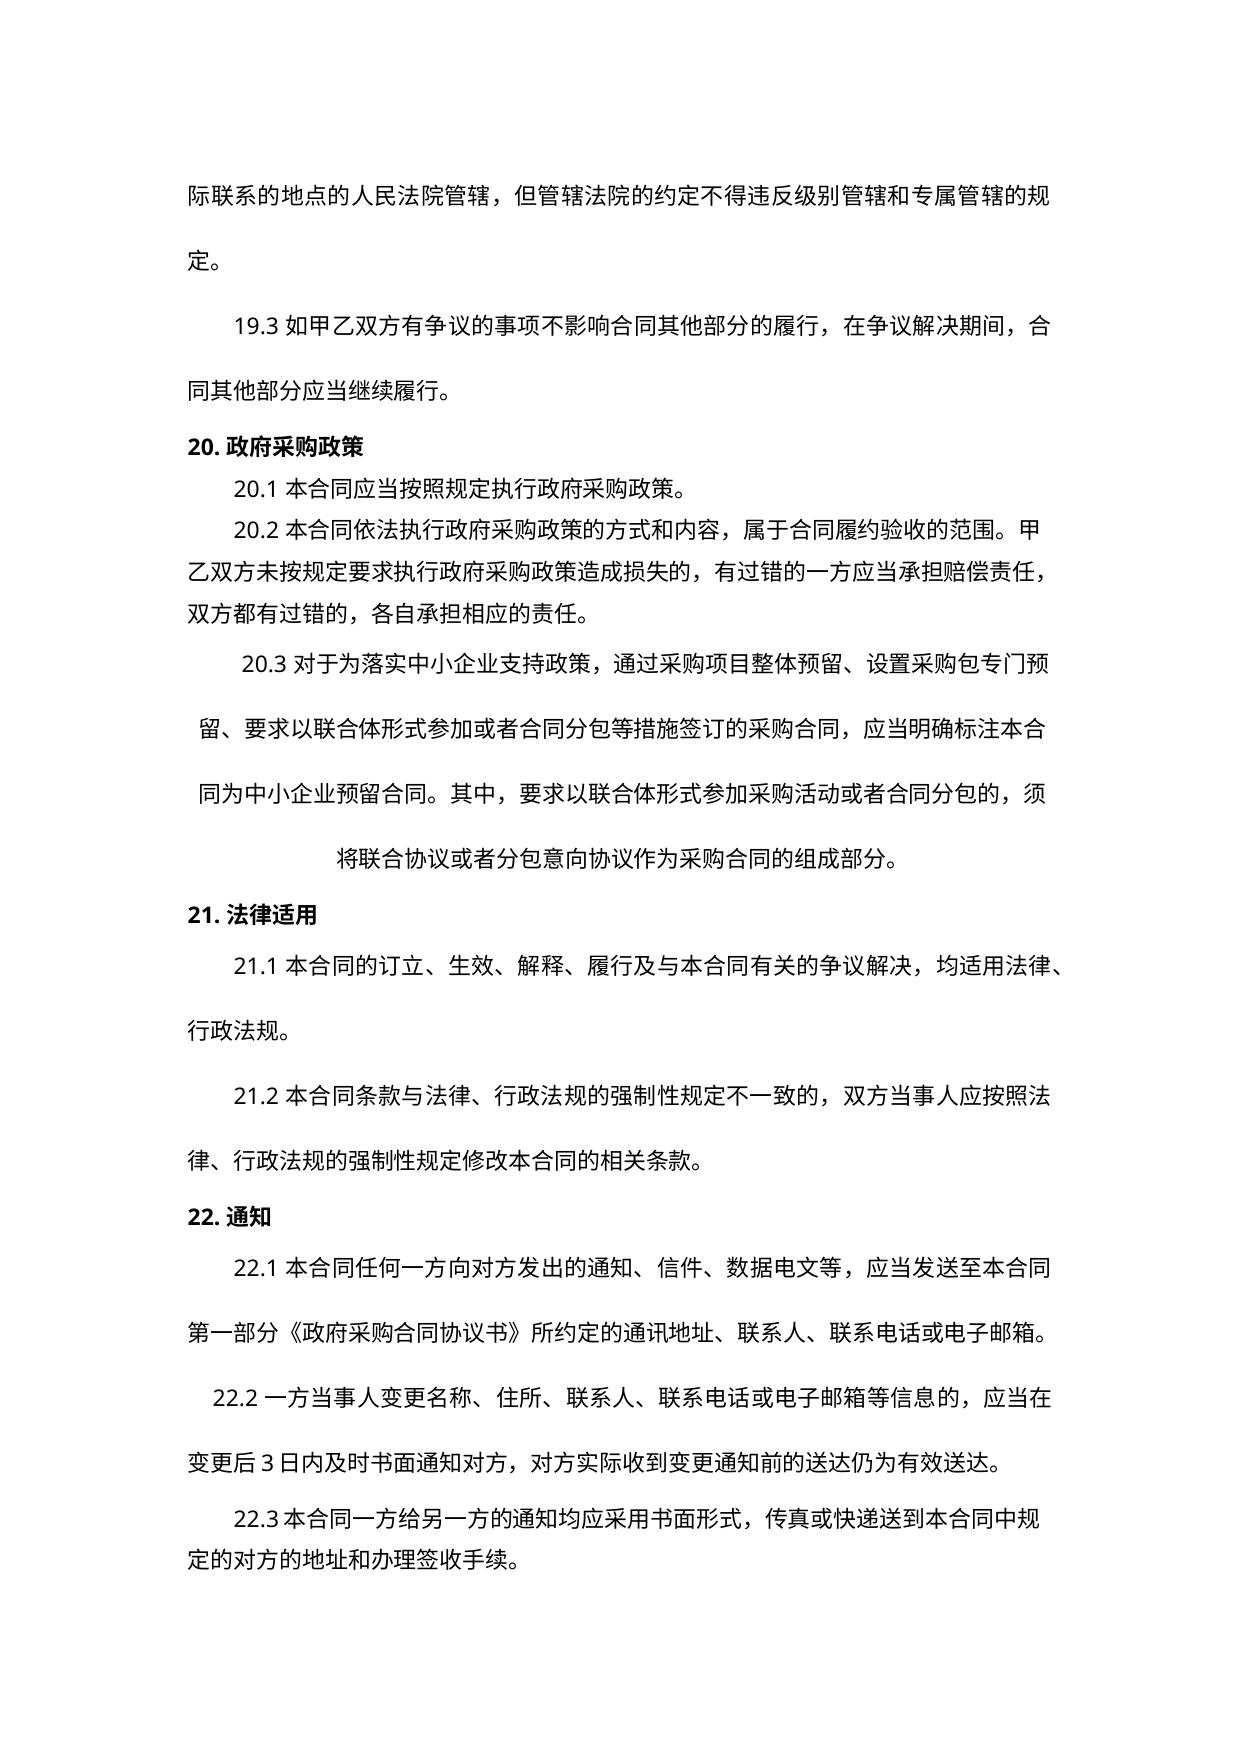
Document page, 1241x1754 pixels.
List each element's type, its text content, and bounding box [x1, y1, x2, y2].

list 22. 通知 [187, 1192, 1053, 1234]
text 20. 政府采购政策 [187, 422, 1053, 464]
text 22.2 一方当事人变更名称、住所、联系人、联系电话或电子邮箱等信息的，应当在变更后3日内及时书面通知对方，对方实际收到变更通知前的送达仍为有效送达。 [187, 1364, 1053, 1494]
text 20.3 对于为落实中小企业支持政策，通过采购项目整体预留、设置采购包专门预留、要求以联合体形式参加或者合同分包等措施签订的采购合同，应当明确标注本合同为中小企业预留合同。其中，要求以联合体形式参加采购活动或者合同分包的，须将联合协议或者分包意向协议作为采购合同的组成部分。 [195, 630, 1049, 890]
text 22.1 本合同任何一方向对方发出的通知、信件、数据电文等，应当发送至本合同第一部分《政府采购合同协议书》所约定的通讯地址、联系人、联系电话或电子邮箱。 [187, 1234, 1053, 1364]
text 20.2 本合同依法执行政府采购政策的方式和内容，属于合同履约验收的范围。甲乙双方未按规定要求执行政府采购政策造成损失的，有过错的一方应当承担赔偿责任，双方都有过错的，各自承担相应的责任。 [187, 505, 1053, 630]
text 21.1 本合同的订立、生效、解释、履行及与本合同有关的争议解决，均适用法律、行政法规。 [187, 932, 1053, 1062]
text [187, 162, 1053, 292]
text 20.1 本合同应当按照规定执行政府采购政策。 [187, 464, 1053, 505]
text 19.3 如甲乙双方有争议的事项不影响合同其他部分的履行，在争议解决期间，合同其他部分应当继续履行。 [187, 292, 1053, 422]
text 22.3本合同一方给另一方的通知均应采用书面形式，传真或快递送到本合同中规定的对方的地址和办理签收手续。 [187, 1494, 1053, 1577]
text 21.2 本合同条款与法律、行政法规的强制性规定不一致的，双方当事人应按照法律、行政法规的强制性规定修改本合同的相关条款。 [187, 1062, 1053, 1192]
text 21. 法律适用 [187, 890, 1053, 932]
